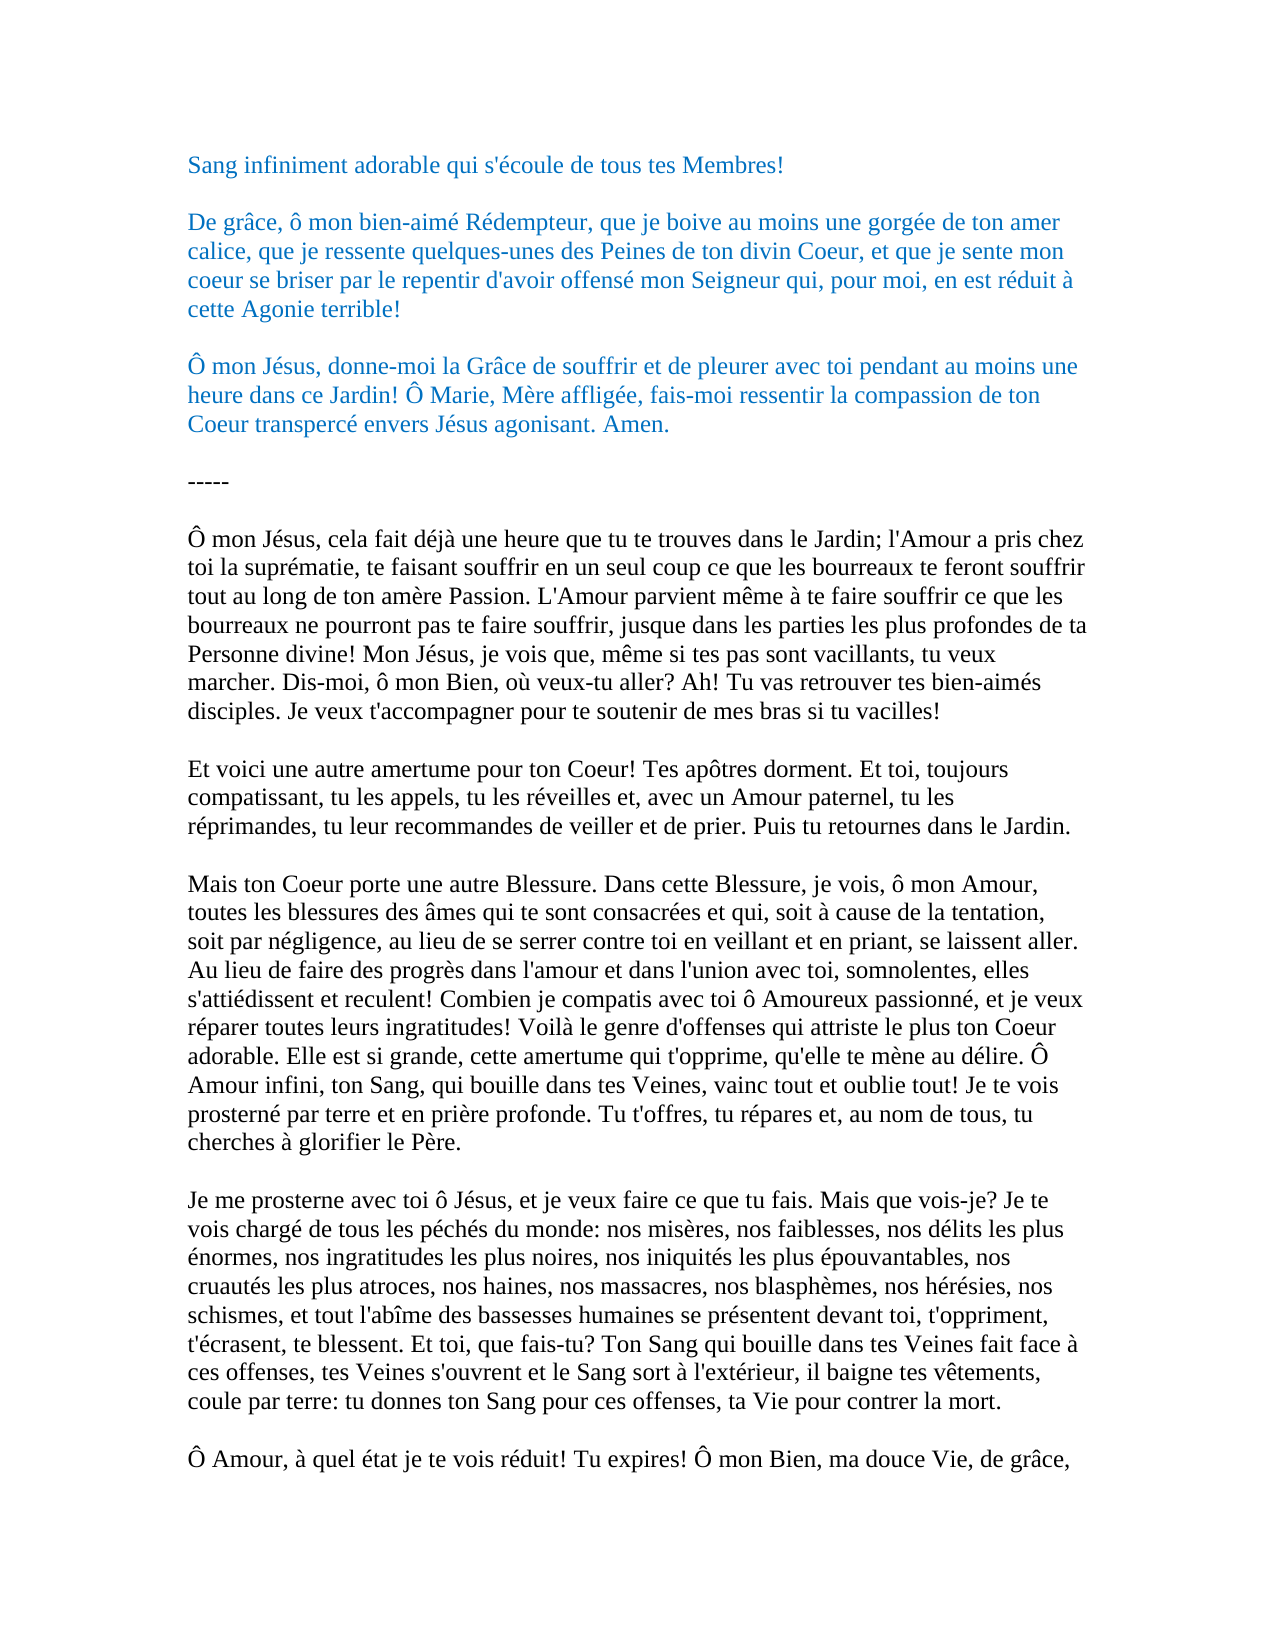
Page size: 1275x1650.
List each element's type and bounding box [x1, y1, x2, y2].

text [187, 466, 1087, 1472]
text [187, 150, 1087, 437]
